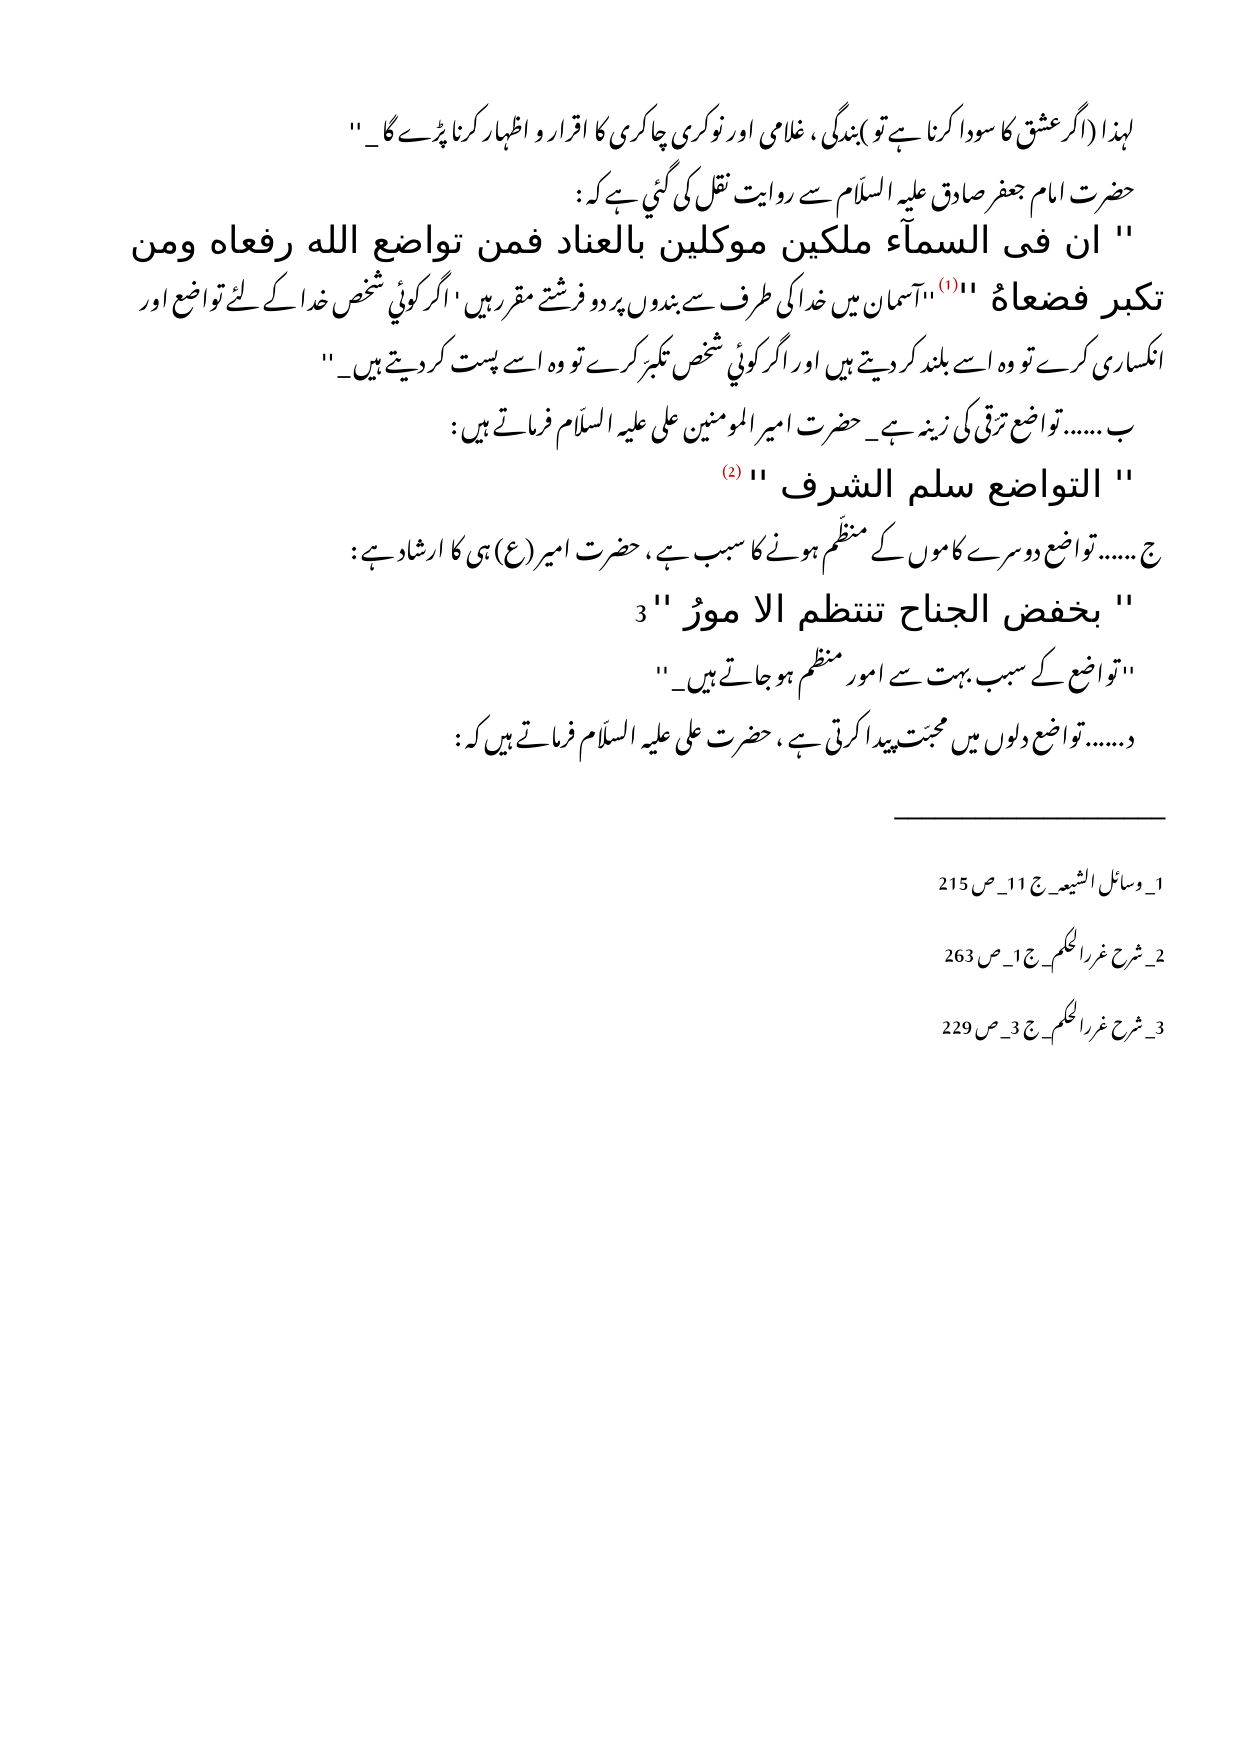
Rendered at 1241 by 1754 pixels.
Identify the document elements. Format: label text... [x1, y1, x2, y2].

text حضرت امام جعفر صادق عليہ السلّام سے روايت نقل كى گئي ہے كہ : [75, 156, 1165, 219]
text لہذا (اگرعشق كا سودا كرنا ہے تو )بندگى ، غلامى اور نوكرى چاكرى كا اقرار و اظہار كرنا پڑے گا _ '' [75, 94, 1165, 156]
text ____________________ [75, 762, 1165, 830]
text '' ان فى السمآء ملكين موكلين بالعناد فمن تواضع الله رفعاه ومن تكبر فضعاهُ ''(1) ''آسمان ميں خدا كى طرف سے بندوں پر دو فرشتے مقرر ہيں ' اگر كوئي شخص خدا كے لئے تواضع اور انكسارى كرے تو وہ اسے بلند كر ديتے ہيں اور اگر كوئي شخص تكبرّ كرے تو وہ اسے پست كر ديتے ہيں _ '' [75, 219, 1165, 387]
text '' بخفض الجناح تنتظم الا مورُ '' 3 [75, 575, 1165, 637]
text د ...... تواضع دلوں ميں محبّت پيدا كرتى ہے ، حضرت على عليہ السلّام فرماتے ہيں كہ : [75, 700, 1165, 762]
text '' التواضع سلم الشرف '' (2) ج ...... تواضع دوسرے كاموں كے منظّم ہونے كا سبب ہے ، حضرت امير (ع) ہى كا ارشاد ہے : [75, 450, 1165, 575]
text 2_ شرح غررالحكم_ ج1_ ص 263 [75, 927, 1165, 974]
text 1_ وسائل الشيعہ_ ج 11_ ص 215 [75, 855, 1165, 902]
text '' تواضع كے سبب بہت سے امور منظم ہو جاتے ہيں _ '' [75, 637, 1165, 700]
text 3_ شرح غررالحكم_ ج 3_ ص 229 [75, 999, 1165, 1046]
text ب ...... تواضع ترّقى كى زينہ ہے _ حضرت امير المومنين على عليہ السلّام فرماتے ہيں : [75, 387, 1165, 450]
